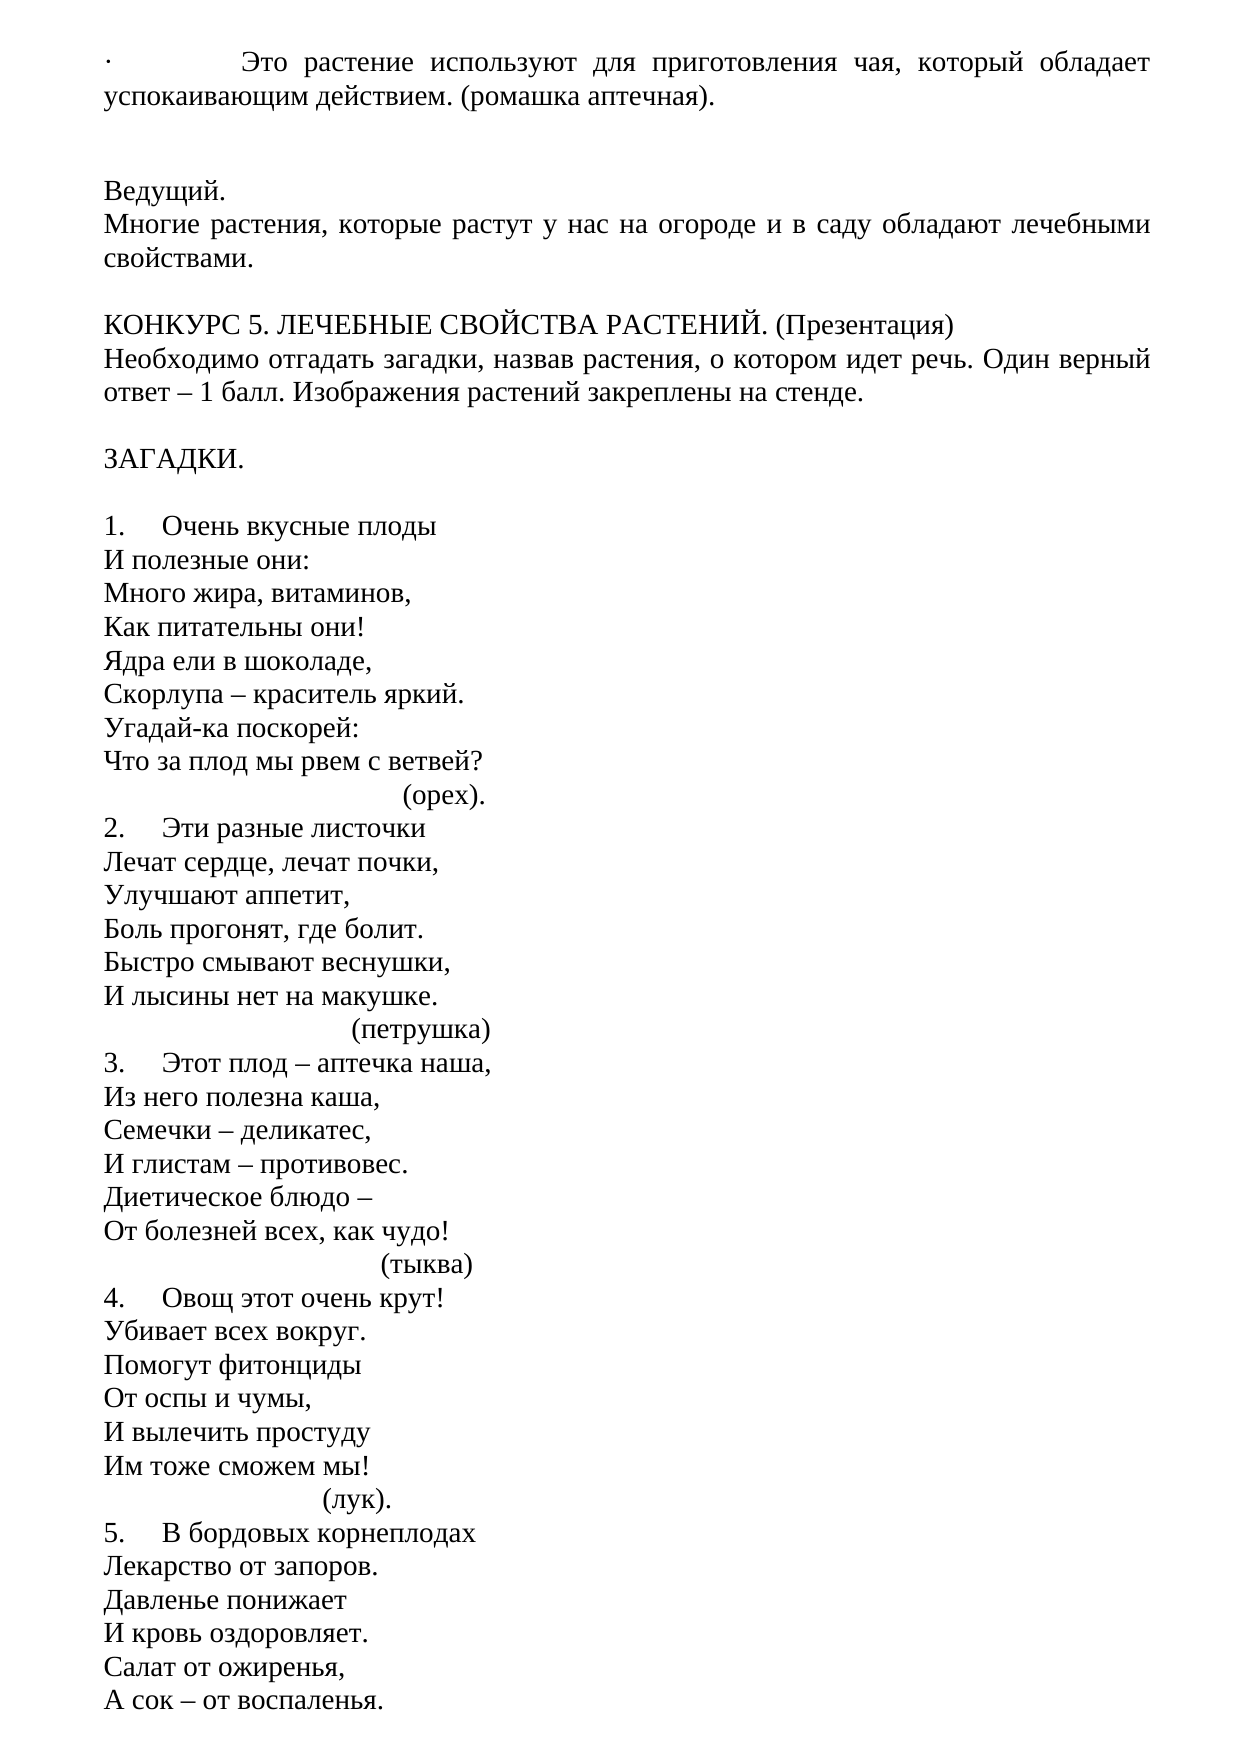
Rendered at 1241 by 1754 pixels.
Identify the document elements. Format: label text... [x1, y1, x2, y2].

text И вылечить простуду [103, 1414, 1152, 1448]
text Как питательны они! [103, 609, 1152, 643]
text Улучшают аппетит, [103, 877, 1152, 911]
text 3. Этот плод – аптечка наша, [103, 1045, 1152, 1079]
text Быстро смывают веснушки, [103, 944, 1152, 978]
text И полезные они: [103, 542, 1152, 576]
text Салат от ожиренья, [103, 1649, 1152, 1682]
text (орех). [103, 777, 1152, 810]
text 1. Очень вкусные плоды [103, 508, 1152, 542]
text И глистам – противовес. [103, 1146, 1152, 1179]
text (тыква) [103, 1246, 1152, 1280]
text 2. Эти разные листочки [103, 810, 1152, 844]
text А сок – от воспаленья. [103, 1682, 1152, 1716]
text (петрушка) [103, 1012, 1152, 1045]
text И лысины нет на макушке. [103, 978, 1152, 1012]
text ЗАГАДКИ. [103, 441, 1152, 475]
text И кровь оздоровляет. [103, 1615, 1152, 1649]
text · Это растение используют для приготовления чая, который обладает успокаивающим действием. (ромашка аптечная). [103, 44, 1152, 111]
text Убивает всех вокруг. [103, 1313, 1152, 1347]
text От оспы и чумы, [103, 1381, 1152, 1414]
text 5. В бордовых корнеплодах [103, 1515, 1152, 1548]
text Ведущий. [103, 173, 1152, 207]
text Лекарство от запоров. [103, 1548, 1152, 1582]
text Семечки – деликатес, [103, 1112, 1152, 1146]
text КОНКУРС 5. ЛЕЧЕБНЫЕ СВОЙСТВА РАСТЕНИЙ. (Презентация) [103, 307, 1152, 341]
text Необходимо отгадать загадки, назвав растения, о котором идет речь. Один верный ответ – 1 балл. Изображения растений закреплены на стенде. [103, 341, 1152, 408]
text Диетическое блюдо – [103, 1179, 1152, 1213]
text Угадай-ка поскорей: [103, 710, 1152, 743]
text Лечат сердце, лечат почки, [103, 844, 1152, 877]
text Ядра ели в шоколаде, [103, 643, 1152, 676]
text Из него полезна каша, [103, 1079, 1152, 1112]
text Помогут фитонциды [103, 1347, 1152, 1381]
text Скорлупа – краситель яркий. [103, 676, 1152, 710]
text Много жира, витаминов, [103, 576, 1152, 609]
text От болезней всех, как чудо! [103, 1213, 1152, 1246]
text 4. Овощ этот очень крут! [103, 1280, 1152, 1313]
text Что за плод мы рвем с ветвей? [103, 743, 1152, 777]
text Боль прогонят, где болит. [103, 911, 1152, 944]
text Давленье понижает [103, 1582, 1152, 1615]
text Многие растения, которые растут у нас на огороде и в саду обладают лечебными свойствами. [103, 207, 1152, 274]
text (лук). [103, 1481, 1152, 1515]
text Им тоже сможем мы! [103, 1448, 1152, 1481]
